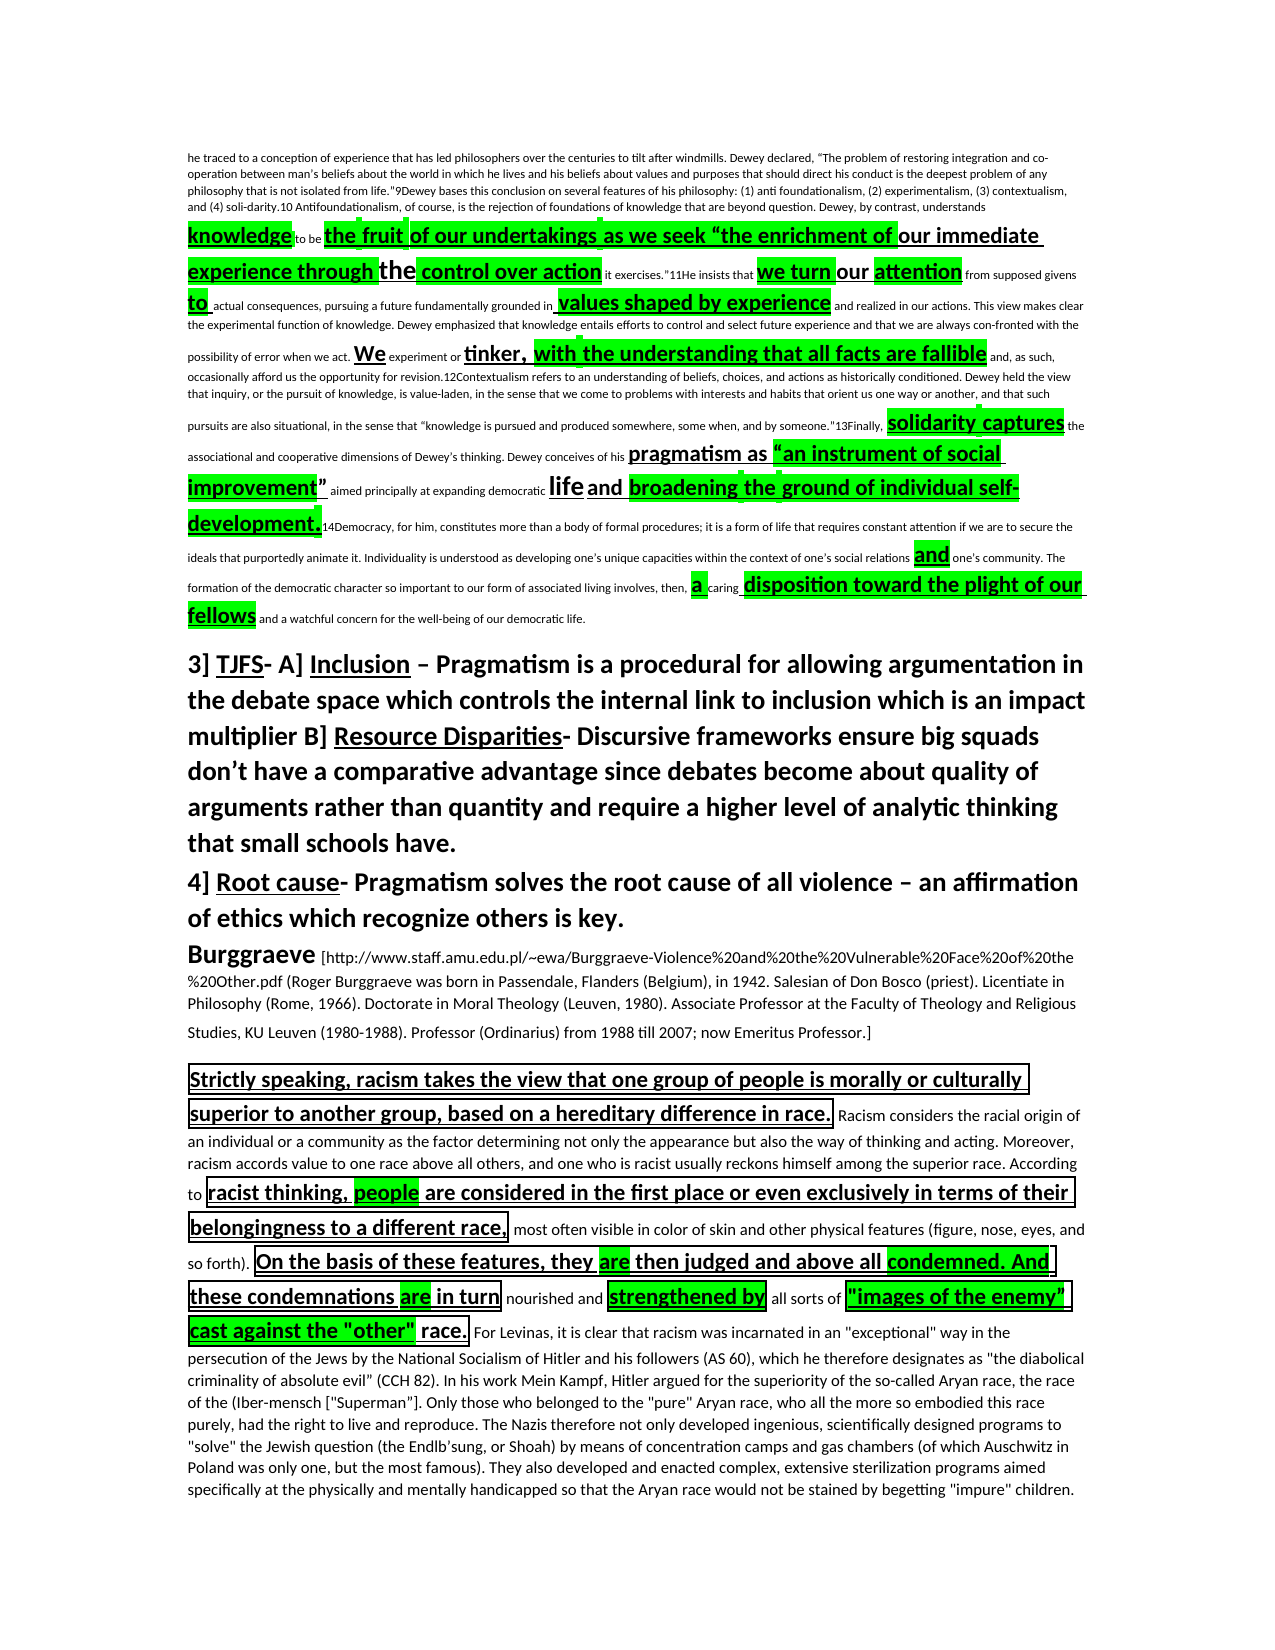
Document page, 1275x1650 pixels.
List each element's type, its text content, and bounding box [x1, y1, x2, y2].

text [187, 150, 1087, 629]
text Burggraeve [http://www.staff.amu.edu.pl/~ewa/Burggraeve-Violence%20and%20the%20Vulnerable%20Face%20of%20the%20Other.pdf (Roger Burggraeve was born in Passendale, Flanders (Belgium), in 1942. Salesian of Don Bosco (priest). Licentiate in Philosophy (Rome, 1966). Doctorate in Moral Theology (Leuven, 1980). Associate Professor at the Faculty of Theology and Religious Studies, KU Leuven (1980-1988). Professor (Ordinarius) from 1988 till 2007; now Emeritus Professor.] [187, 937, 1087, 1044]
subtitle 3] TJFS- A] Inclusion – Pragmatism is a procedural for allowing argumentation in the debate space which controls the internal link to inclusion which is an impact multiplier B] Resource Disparities- Discursive frameworks ensure big squads don’t have a comparative advantage since debates become about quality of arguments rather than quantity and require a higher level of analytic thinking that small schools have. [187, 648, 1087, 859]
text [187, 1063, 1087, 1500]
subtitle 4] Root cause- Pragmatism solves the root cause of all violence – an affirmation of ethics which recognize others is key. [187, 866, 1087, 934]
